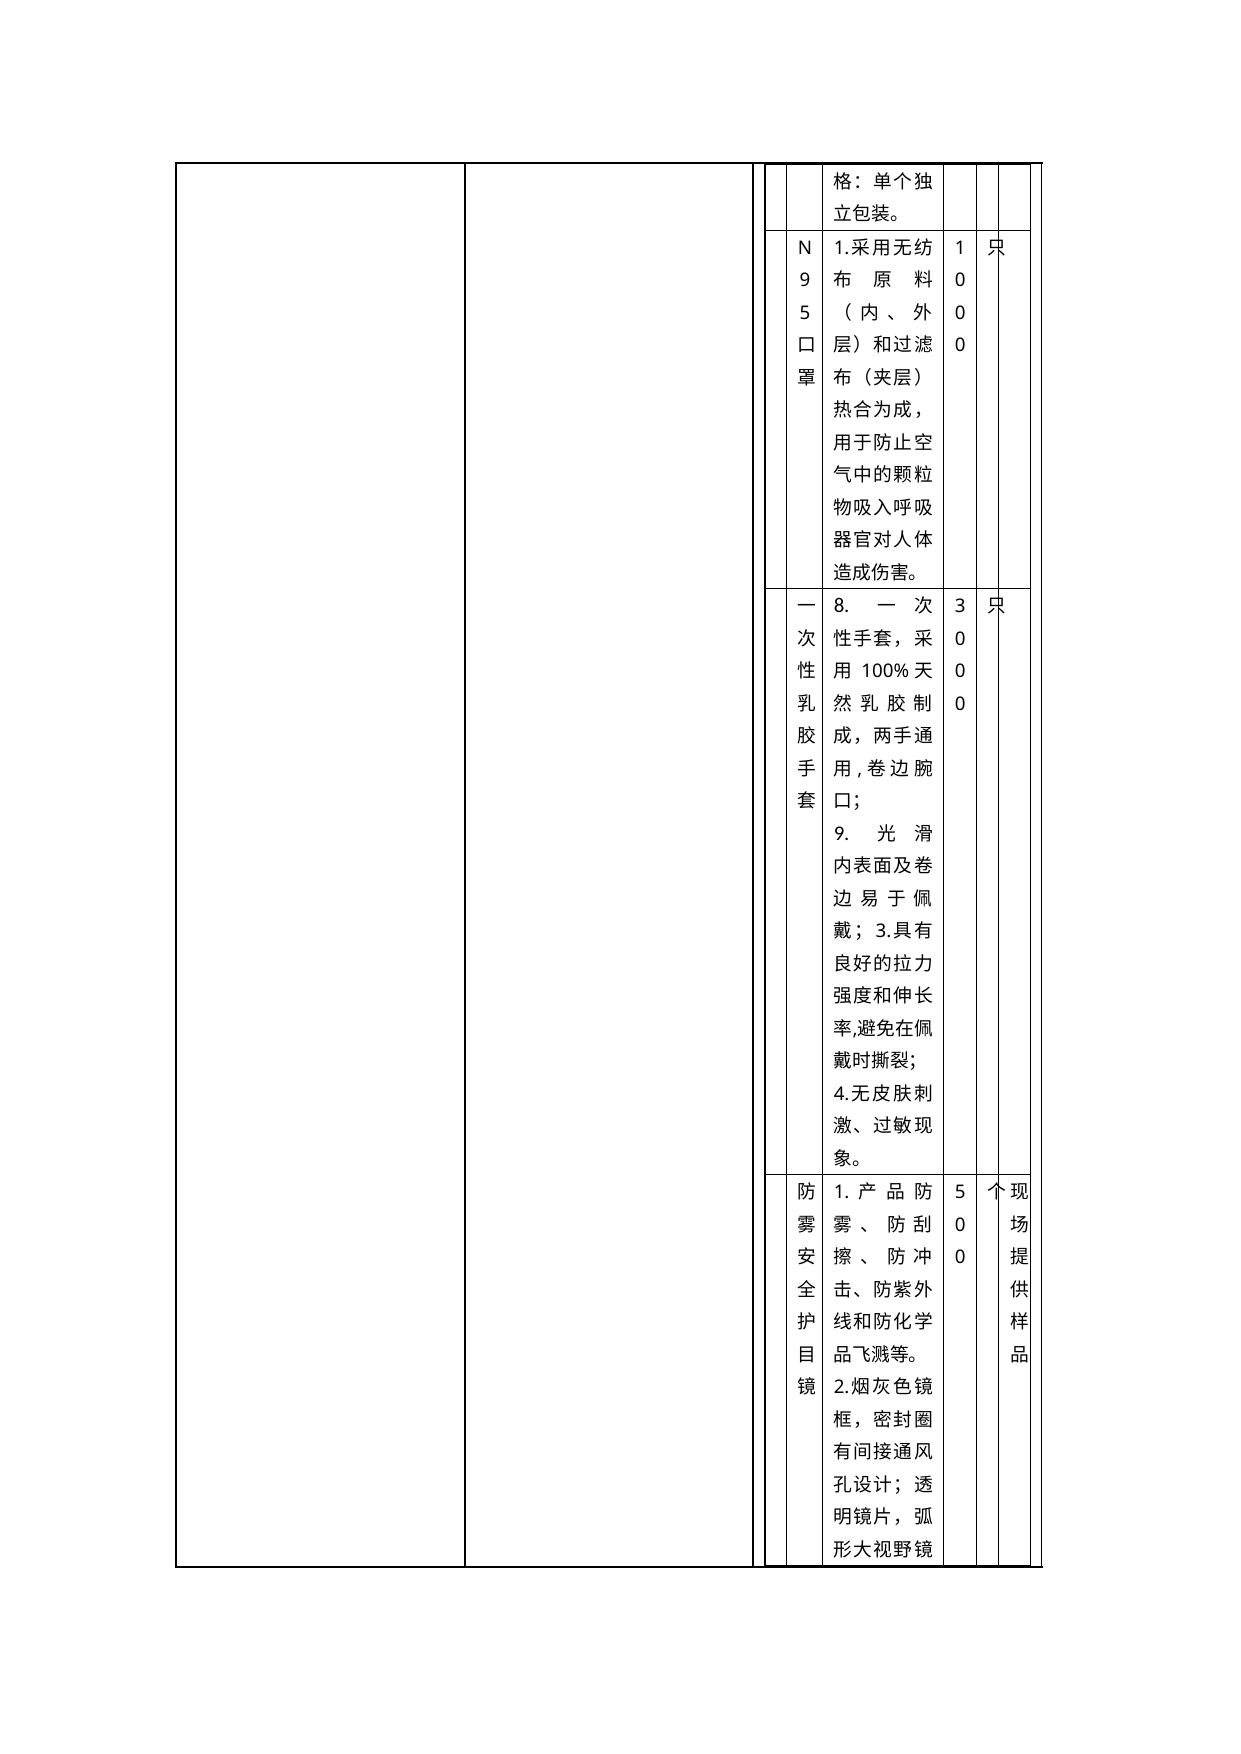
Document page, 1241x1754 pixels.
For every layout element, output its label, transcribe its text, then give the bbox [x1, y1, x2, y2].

table_cell [999, 231, 1030, 588]
table_cell [766, 1175, 786, 1565]
table_cell 1 [177, 164, 464, 1566]
table_cell [977, 1175, 998, 1565]
table_cell [944, 1175, 976, 1565]
table_cell [1031, 164, 1041, 1566]
table_cell [991, 241, 998, 247]
table_cell [999, 1175, 1030, 1565]
table_cell [944, 589, 976, 1174]
table_cell [977, 231, 998, 588]
table_cell [787, 1175, 822, 1565]
table_cell [766, 231, 786, 588]
table_cell [823, 1175, 943, 1565]
table_cell [766, 165, 786, 230]
table_cell [754, 164, 764, 1566]
table_cell [999, 589, 1030, 1174]
table_cell [977, 589, 998, 1174]
table_cell [787, 589, 822, 1174]
table_cell [823, 165, 943, 230]
table_cell [944, 231, 976, 588]
table_cell [944, 165, 976, 230]
table_cell [977, 165, 998, 230]
table_cell [999, 165, 1030, 230]
table_cell [766, 589, 786, 1174]
table_cell [823, 589, 943, 1174]
table_cell [823, 231, 943, 588]
table_cell [787, 231, 822, 588]
table_cell [466, 164, 752, 1566]
table_cell [787, 165, 822, 230]
